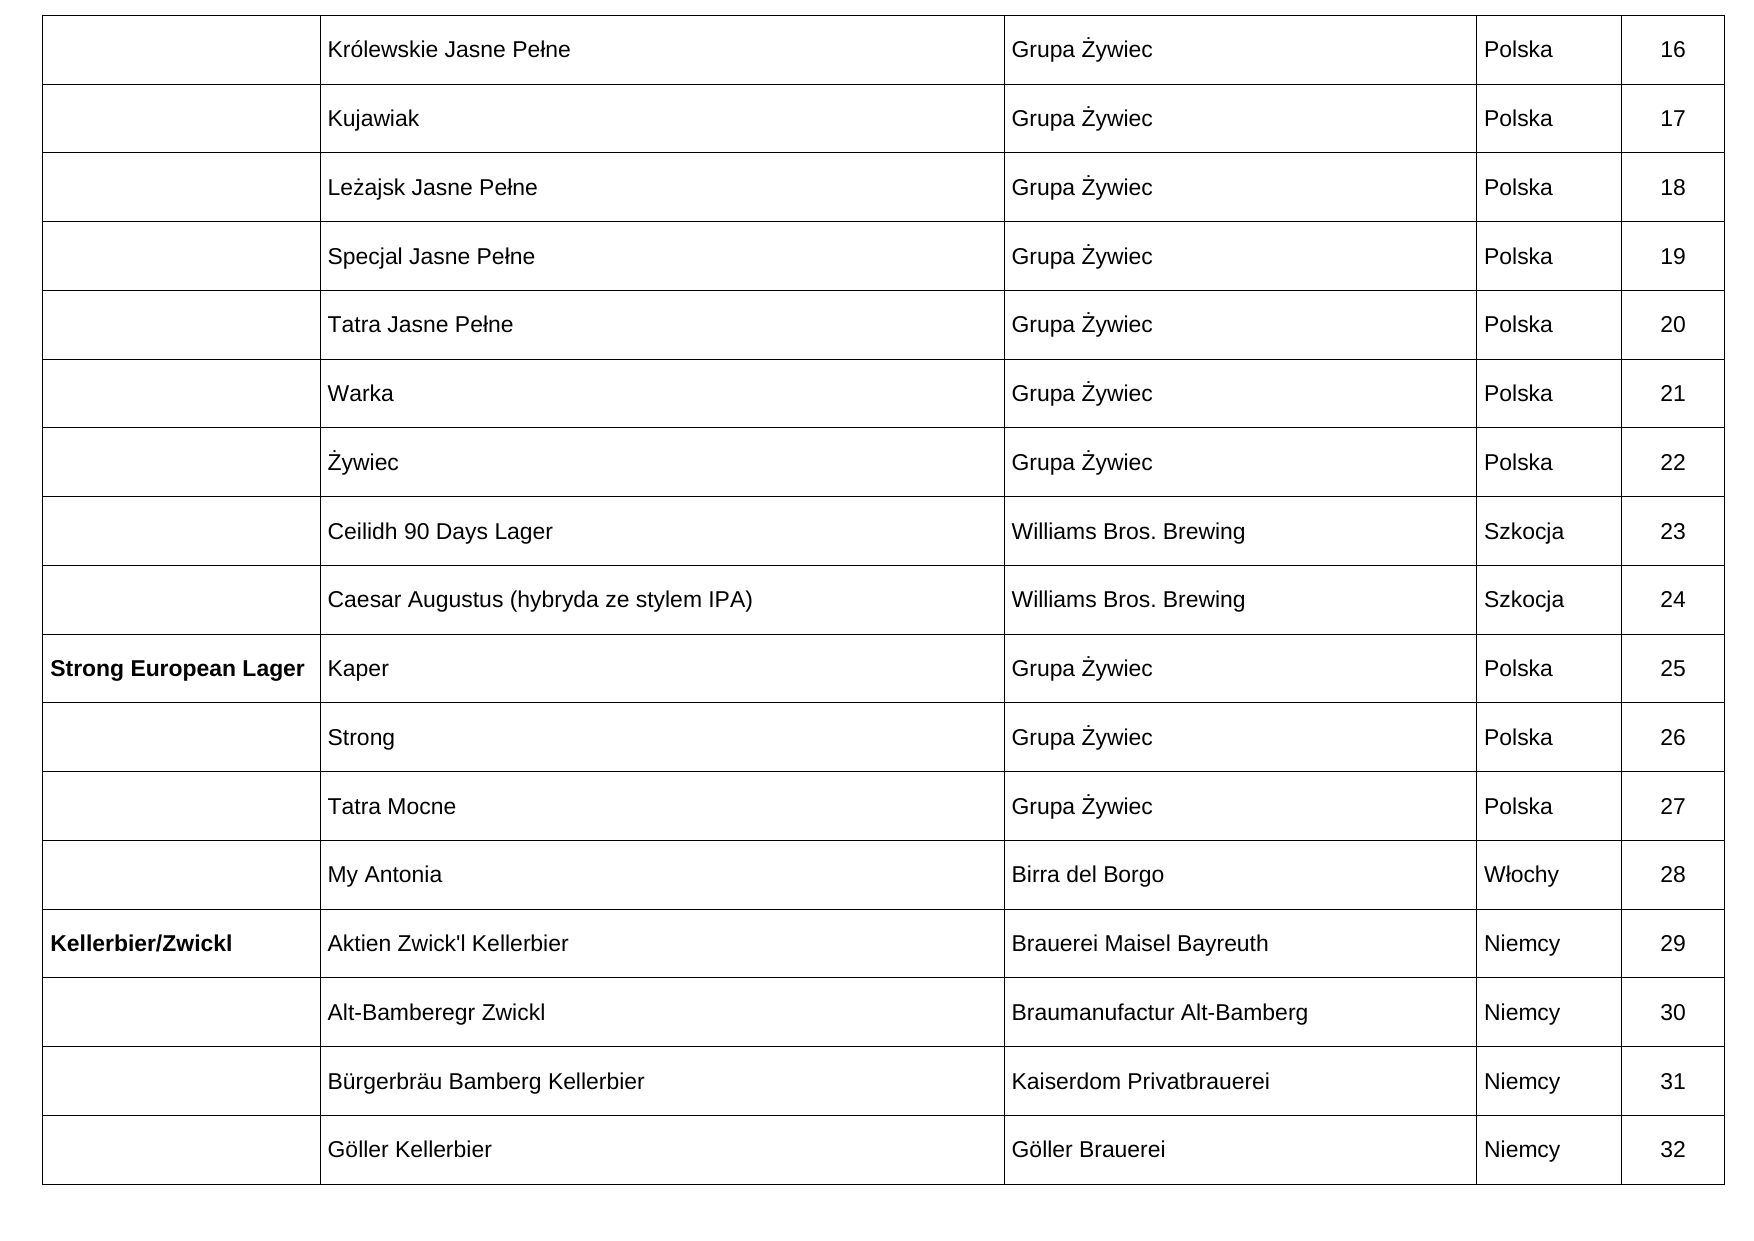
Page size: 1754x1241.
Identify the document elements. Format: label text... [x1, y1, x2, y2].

table_cell Polska [1477, 291, 1621, 358]
table_cell [43, 1116, 320, 1183]
table_cell Göller Brauerei [1005, 1116, 1476, 1183]
table_cell Kaiserdom Privatbrauerei [1005, 1047, 1476, 1115]
table_cell Szkocja [1477, 566, 1621, 633]
table_cell Göller Kellerbier [321, 1116, 1004, 1183]
table_cell Szkocja [1477, 497, 1621, 565]
table_cell 20 [1622, 291, 1724, 358]
table_cell Polska [1477, 772, 1621, 840]
table_cell 27 [1622, 772, 1724, 840]
table_cell [43, 772, 320, 840]
table_cell Grupa Żywiec [1005, 360, 1476, 427]
table_cell 19 [1622, 222, 1724, 290]
table_cell Strong European Lager [43, 635, 320, 702]
table_cell [43, 428, 320, 496]
table_cell Niemcy [1477, 978, 1621, 1046]
table_cell Polska [1477, 360, 1621, 427]
table_cell [43, 978, 320, 1046]
table_cell 25 [1622, 635, 1724, 702]
table_cell 21 [1622, 360, 1724, 427]
table_cell Grupa Żywiec [1005, 222, 1476, 290]
table_cell 28 [1622, 841, 1724, 908]
table_cell Niemcy [1477, 1116, 1621, 1183]
table_cell Polska [1477, 16, 1621, 83]
table_cell My Antonia [321, 841, 1004, 908]
table_cell Kaper [321, 635, 1004, 702]
table_cell 17 [1622, 85, 1724, 152]
table_cell 30 [1622, 978, 1724, 1046]
table_cell 18 [1622, 153, 1724, 221]
table_cell [43, 497, 320, 565]
table_cell [43, 85, 320, 152]
table_cell Tatra Jasne Pełne [321, 291, 1004, 358]
table_cell Grupa Żywiec [1005, 428, 1476, 496]
table_cell Brauerei Maisel Bayreuth [1005, 910, 1476, 977]
table_cell Polska [1477, 153, 1621, 221]
table_cell 31 [1622, 1047, 1724, 1115]
table_cell Warka [321, 360, 1004, 427]
table_cell Grupa Żywiec [1005, 153, 1476, 221]
table_cell Polska [1477, 635, 1621, 702]
table_cell 23 [1622, 497, 1724, 565]
table_cell Grupa Żywiec [1005, 291, 1476, 358]
table_cell 29 [1622, 910, 1724, 977]
table_cell Braumanufactur Alt-Bamberg [1005, 978, 1476, 1046]
table_cell Grupa Żywiec [1005, 85, 1476, 152]
table_cell Grupa Żywiec [1005, 772, 1476, 840]
table_cell Niemcy [1477, 1047, 1621, 1115]
table_cell 26 [1622, 703, 1724, 771]
table_cell [43, 291, 320, 358]
table_cell Żywiec [321, 428, 1004, 496]
table_cell Specjal Jasne Pełne [321, 222, 1004, 290]
table_cell [43, 841, 320, 908]
table_cell 22 [1622, 428, 1724, 496]
table_cell Tatra Mocne [321, 772, 1004, 840]
table_cell Królewskie Jasne Pełne [321, 16, 1004, 83]
table_cell Grupa Żywiec [1005, 16, 1476, 83]
table_cell Alt-Bamberegr Zwickl [321, 978, 1004, 1046]
table_cell Grupa Żywiec [1005, 635, 1476, 702]
table_cell Polska [1477, 222, 1621, 290]
table_cell Caesar Augustus (hybryda ze stylem IPA) [321, 566, 1004, 633]
table_cell 24 [1622, 566, 1724, 633]
table_cell 16 [1622, 16, 1724, 83]
table_cell [43, 16, 320, 83]
table_cell Aktien Zwick'l Kellerbier [321, 910, 1004, 977]
table_cell Włochy [1477, 841, 1621, 908]
table_cell [43, 222, 320, 290]
table_cell Bürgerbräu Bamberg Kellerbier [321, 1047, 1004, 1115]
table_cell Niemcy [1477, 910, 1621, 977]
table_cell [43, 360, 320, 427]
table_cell Strong [321, 703, 1004, 771]
table_cell Williams Bros. Brewing [1005, 497, 1476, 565]
table_cell Kellerbier/Zwickl [43, 910, 320, 977]
table_cell Grupa Żywiec [1005, 703, 1476, 771]
table_cell [43, 1047, 320, 1115]
table_cell Birra del Borgo [1005, 841, 1476, 908]
table_cell [43, 153, 320, 221]
table_cell Leżajsk Jasne Pełne [321, 153, 1004, 221]
table_cell [43, 566, 320, 633]
table_cell Polska [1477, 703, 1621, 771]
table_cell Polska [1477, 85, 1621, 152]
table_cell Polska [1477, 428, 1621, 496]
table_cell Kujawiak [321, 85, 1004, 152]
table_cell 32 [1622, 1116, 1724, 1183]
table_cell Williams Bros. Brewing [1005, 566, 1476, 633]
table_cell [43, 703, 320, 771]
table_cell Ceilidh 90 Days Lager [321, 497, 1004, 565]
